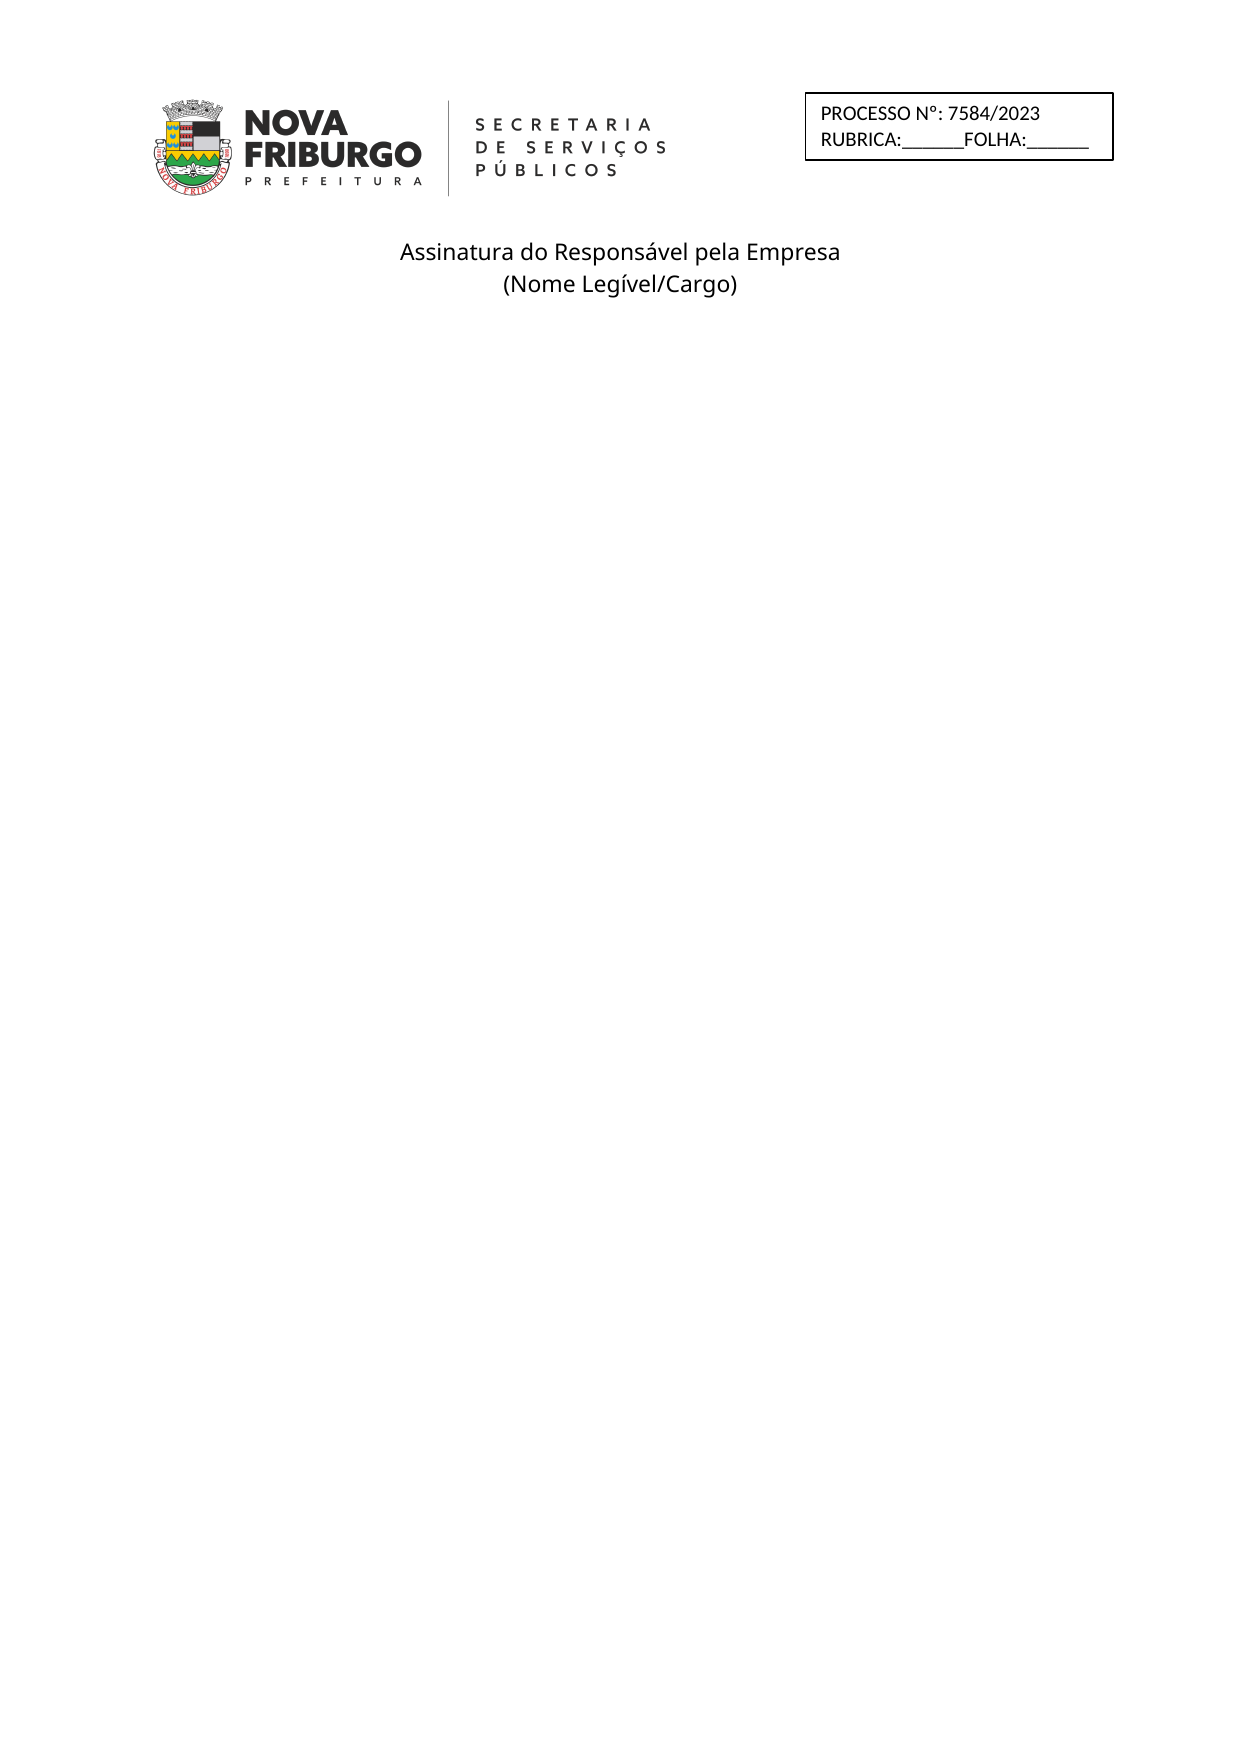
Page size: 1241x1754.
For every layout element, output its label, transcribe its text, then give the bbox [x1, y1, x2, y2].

text Assinatura do Responsável pela Empresa [148, 236, 1092, 267]
picture [147, 83, 683, 208]
text (Nome Legível/Cargo) [148, 267, 1092, 299]
